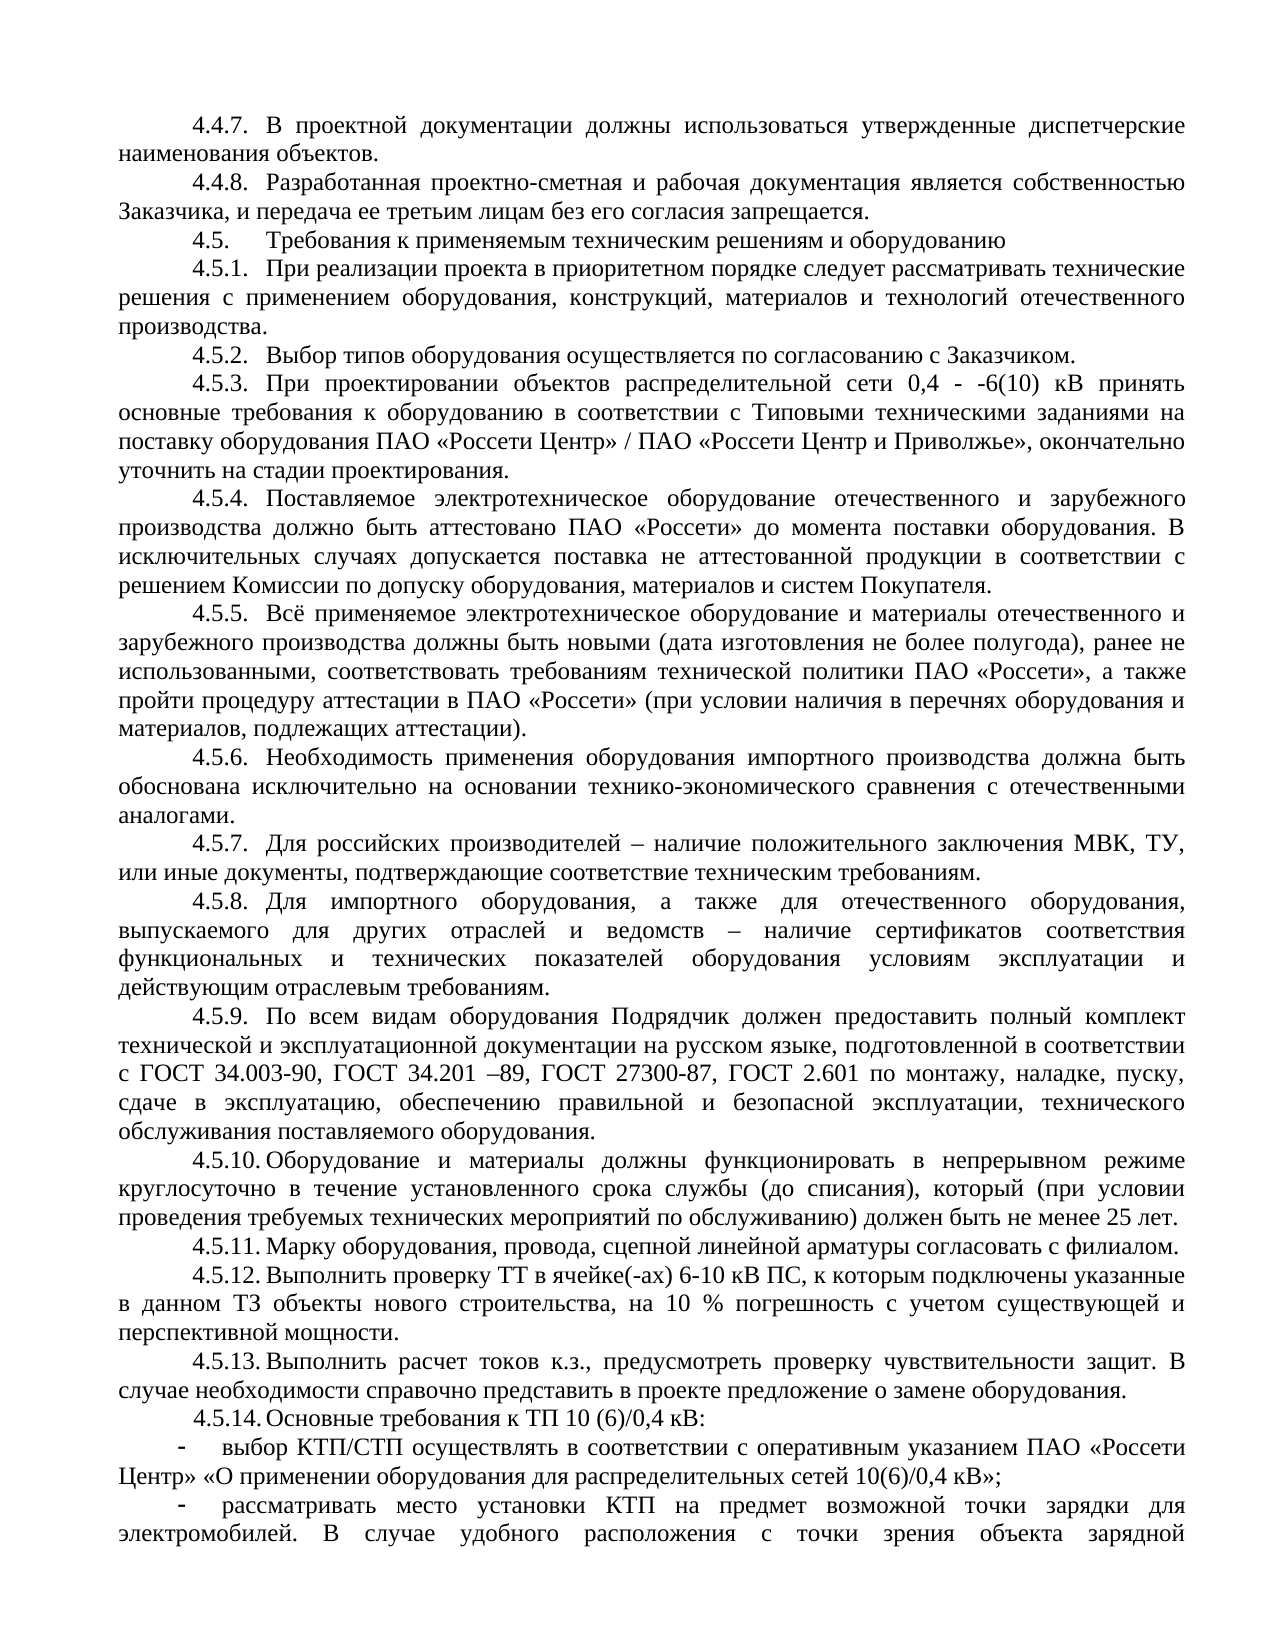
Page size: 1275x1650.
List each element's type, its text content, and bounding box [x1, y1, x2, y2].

list Необходимость применения оборудования импортного производства должна быть обоснована исключительно на основании технико-экономического сравнения с отечественными аналогами. [118, 742, 1186, 828]
list Марку оборудования, провода, сцепной линейной арматуры согласовать с филиалом. [118, 1231, 1186, 1260]
list Оборудование и материалы должны функционировать в непрерывном режиме круглосуточно в течение установленного срока службы (до списания), который (при условии проведения требуемых технических мероприятий по обслуживанию) должен быть не менее 25 лет. [118, 1145, 1186, 1231]
list По всем видам оборудования Подрядчик должен предоставить полный комплект технической и эксплуатационной документации на русском языке, подготовленной в соответствии с ГОСТ 34.003-90, ГОСТ 34.201 –89, ГОСТ 27300-87, ГОСТ 2.601 по монтажу, наладке, пуску, сдаче в эксплуатацию, обеспечению правильной и безопасной эксплуатации, технического обслуживания поставляемого оборудования. [118, 1001, 1186, 1145]
list При реализации проекта в приоритетном порядке следует рассматривать технические решения с применением оборудования, конструкций, материалов и технологий отечественного производства. [118, 253, 1186, 340]
list Основные требования к ТП 10 (6)/0,4 кВ: [193, 1403, 1186, 1432]
list Всё применяемое электротехническое оборудование и материалы отечественного и зарубежного производства должны быть новыми (дата изготовления не более полугода), ранее не использованными, соответствовать требованиям технической политики ПАО «Россети», а также пройти процедуру аттестации в ПАО «Россети» (при условии наличия в перечнях оборудования и материалов, подлежащих аттестации). [118, 598, 1186, 742]
list При проектировании объектов распределительной сети 0,4 - -6(10) кВ принять основные требования к оборудованию в соответствии с Типовыми техническими заданиями на поставку оборудования ПАО «Россети Центр» / ПАО «Россети Центр и Приволжье», окончательно уточнить на стадии проектирования. [118, 368, 1186, 483]
list Поставляемое электротехническое оборудование отечественного и зарубежного производства должно быть аттестовано ПАО «Россети» до момента поставки оборудования. В исключительных случаях допускается поставка не аттестованной продукции в соответствии с решением Комиссии по допуску оборудования, материалов и систем Покупателя. [118, 483, 1186, 598]
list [118, 1490, 1186, 1547]
list Требования к применяемым техническим решениям и оборудованию [192, 225, 1186, 253]
list Разработанная проектно-сметная и рабочая документация является собственностью Заказчика, и передача ее третьим лицам без его согласия запрещается. [118, 167, 1186, 225]
list Выбор типов оборудования осуществляется по согласованию с Заказчиком. [118, 340, 1186, 368]
list Выполнить расчет токов к.з., предусмотреть проверку чувствительности защит. В случае необходимости справочно представить в проекте предложение о замене оборудования. [118, 1346, 1186, 1403]
list В проектной документации должны использоваться утвержденные диспетчерские наименования объектов. [118, 110, 1186, 167]
list выбор КТП/СТП осуществлять в соответствии с оперативным указанием ПАО «Россети Центр» «О применении оборудования для распределительных сетей 10(6)/0,4 кВ»; [118, 1432, 1186, 1490]
list Для импортного оборудования, а также для отечественного оборудования, выпускаемого для других отраслей и ведомств – наличие сертификатов соответствия функциональных и технических показателей оборудования условиям эксплуатации и действующим отраслевым требованиям. [118, 886, 1186, 1001]
list Выполнить проверку ТТ в ячейке(-ах) 6-10 кВ ПС, к которым подключены указанные в данном ТЗ объекты нового строительства, на 10 % погрешность с учетом существующей и перспективной мощности. [118, 1260, 1186, 1346]
list Для российских производителей – наличие положительного заключения МВК, ТУ, или иные документы, подтверждающие соответствие техническим требованиям. [118, 828, 1186, 886]
